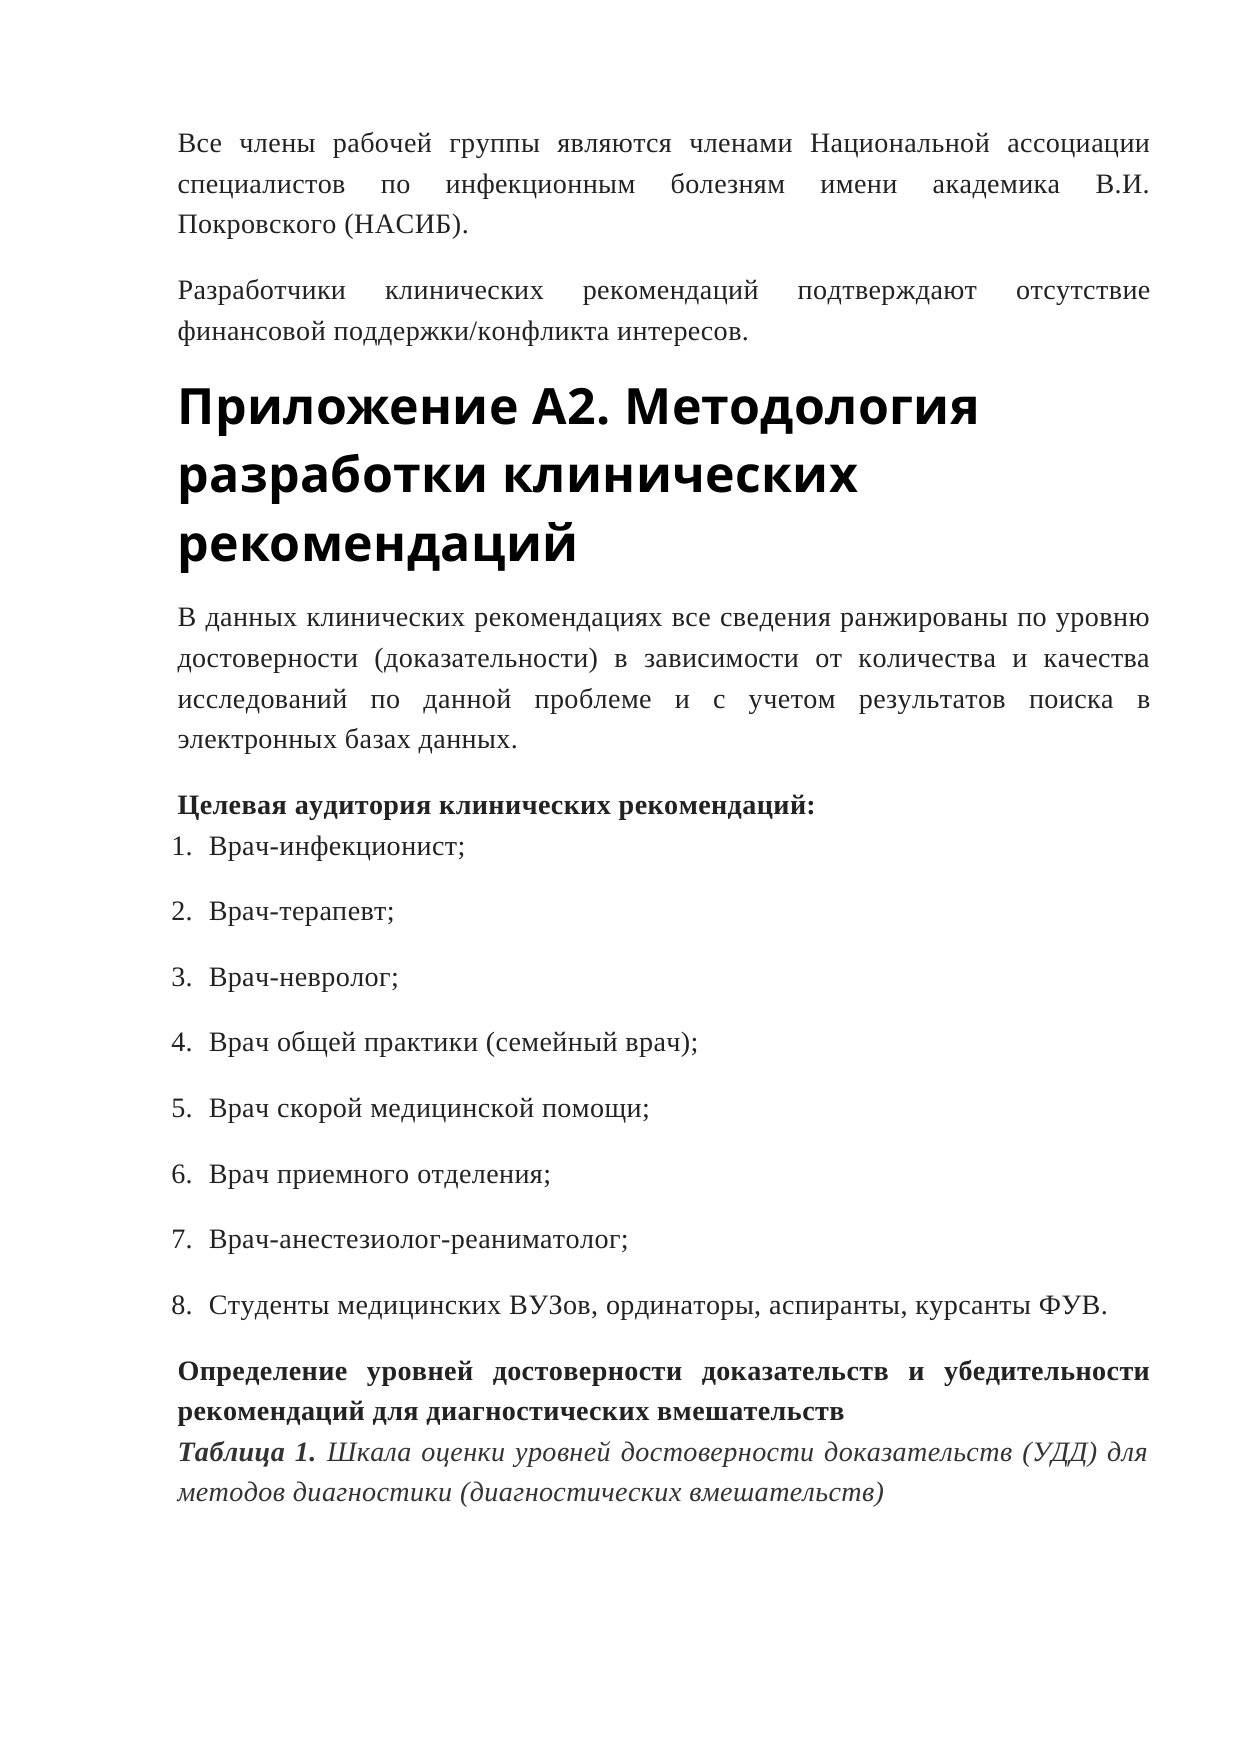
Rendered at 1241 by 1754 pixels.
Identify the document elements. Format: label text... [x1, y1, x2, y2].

list Врач-анестезиолог-реаниматолог; [171, 1214, 1152, 1255]
text Приложение А2. Методология разработки клинических рекомендаций [177, 371, 1152, 576]
list Врач-невролог; [171, 952, 1152, 992]
list Врач общей практики (семейный врач); [171, 1017, 1152, 1058]
text Определение уровней достоверности доказательств и убедительности рекомендаций для диагностических вмешательств [177, 1345, 1152, 1427]
list Врач приемного отделения; [171, 1148, 1152, 1189]
list Врач скорой медицинской помощи; [171, 1083, 1152, 1123]
text Все члены рабочей группы являются членами Национальной ассоциации специалистов по инфекционным болезням имени академика В.И. Покровского (НАСИБ). [177, 118, 1152, 240]
list Врач-инфекционист; [171, 820, 1152, 861]
text В данных клинических рекомендациях все сведения ранжированы по уровню достоверности (доказательности) в зависимости от количества и качества исследований по данной проблеме и с учетом результатов поиска в электронных базах данных. [177, 592, 1152, 755]
list Врач-терапевт; [171, 886, 1152, 927]
list Студенты медицинских ВУЗов, ординаторы, аспиранты, курсанты ФУВ. [171, 1280, 1152, 1320]
text Таблица 1. Шкала оценки уровней достоверности доказательств (УДД) для методов диагностики (диагностических вмешательств) [177, 1427, 1152, 1508]
text Разработчики клинических рекомендаций подтверждают отсутствие финансовой поддержки/конфликта интересов. [177, 265, 1152, 346]
text Целевая аудитория клинических рекомендаций: [177, 780, 1152, 820]
